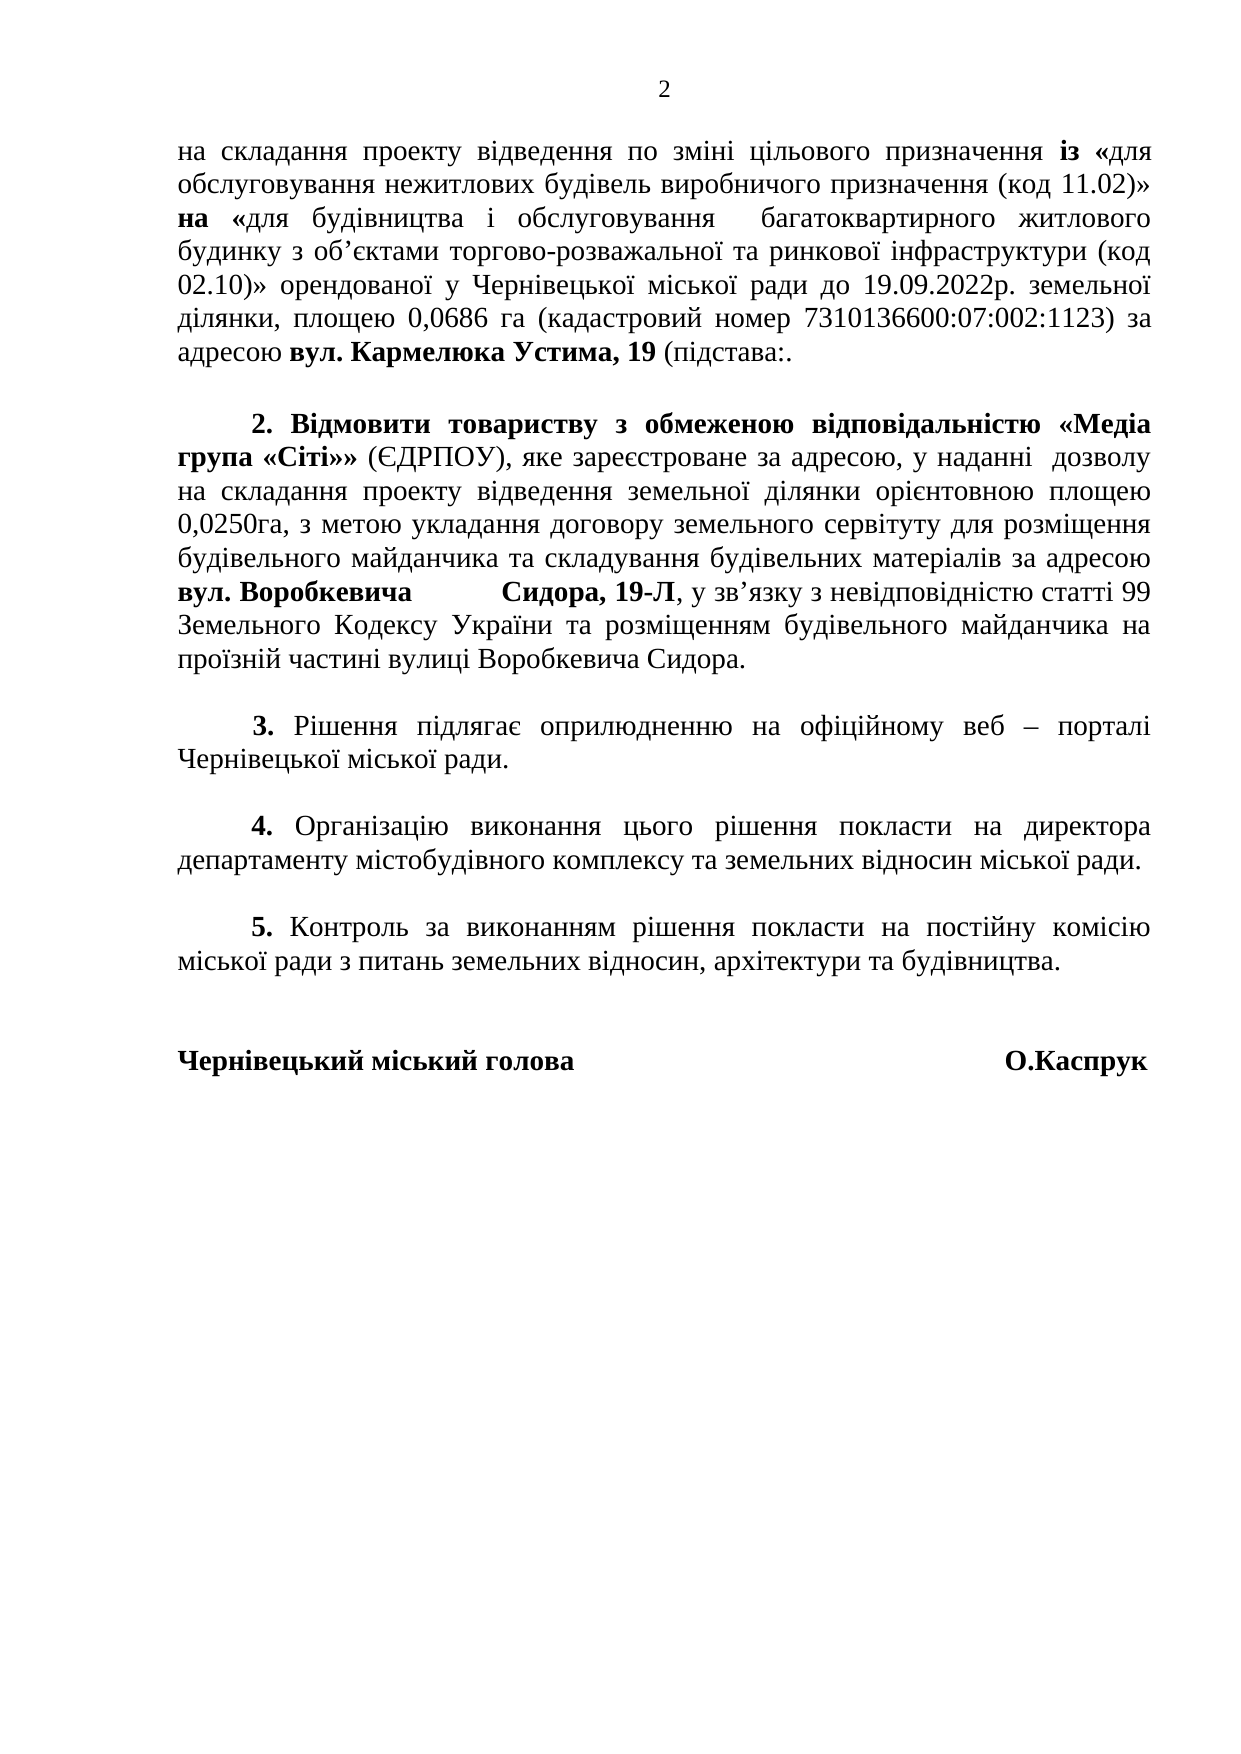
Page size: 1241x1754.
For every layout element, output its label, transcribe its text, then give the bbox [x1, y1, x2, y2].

text 4. Організацію виконання цього рішення покласти на директора департаменту містобудівного комплексу та земельних відносин міської ради. [177, 808, 1152, 876]
text 3. Рішення підлягає оприлюдненню на офіційному веб – порталі Чернівецької міської ради. [177, 708, 1152, 775]
text 2. Відмовити товариству з обмеженою відповідальністю «Медіа група «Сіті»» (ЄДРПОУ), яке зареєстроване за адресою, у наданні дозволу на складання проекту відведення земельної ділянки орієнтовною площею 0,0250га, з метою укладання договору земельного сервітуту для розміщення будівельного майданчика та складування будівельних матеріалів за адресою вул. Воробкевича Сидора, 19-Л, у зв’язку з невідповідністю статті 99 Земельного Кодексу України та розміщенням будівельного майданчика на проїзній частині вулиці Воробкевича Сидора. [177, 406, 1152, 674]
text Чернівецький міський голова О.Каспрук [177, 1043, 1152, 1077]
text 5. Контроль за виконанням рішення покласти на постійну комісію міської ради з питань земельних відносин, архітектури та будівництва. [177, 909, 1152, 976]
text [177, 133, 1152, 368]
